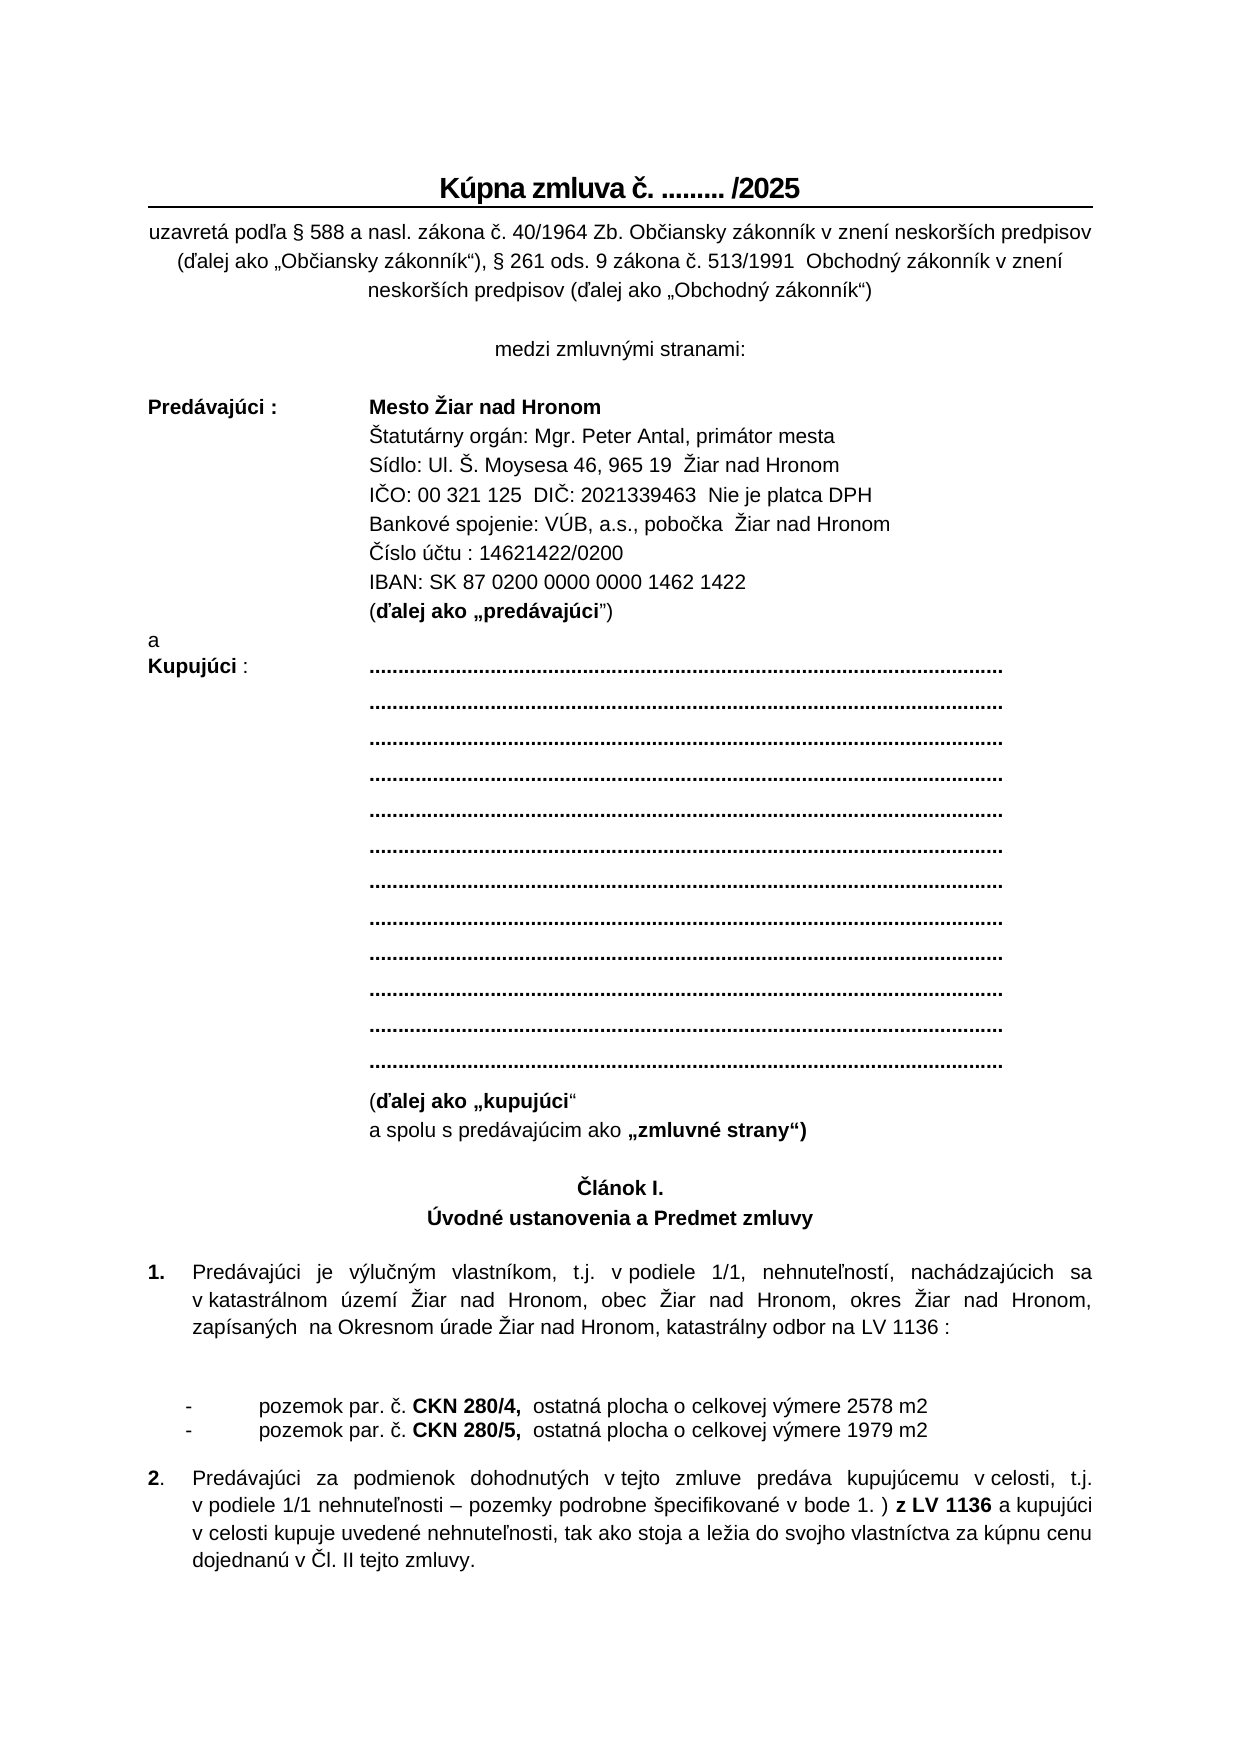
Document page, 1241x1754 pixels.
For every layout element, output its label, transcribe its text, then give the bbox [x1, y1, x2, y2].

text .............................................................................................................. [295, 1013, 1093, 1037]
list pozemok par. č. CKN 280/4, ostatná plocha o celkovej výmere 2578 m2 [185, 1394, 1093, 1418]
text (ďalej ako „predávajúci”) [295, 595, 1093, 624]
text .............................................................................................................. [295, 869, 1093, 893]
text Článok I. [148, 1172, 1093, 1202]
text (ďalej ako „kupujúci“ [148, 1085, 1093, 1114]
text .............................................................................................................. [148, 977, 1093, 1001]
title Kúpna zmluva č. ......... /2025 [148, 175, 1093, 206]
text Kupujúci : .............................................................................................................. [148, 654, 1093, 678]
text Číslo účtu : 14621422/0200 [148, 537, 1093, 566]
list pozemok par. č. CKN 280/5, ostatná plocha o celkovej výmere 1979 m2 [185, 1418, 1093, 1442]
text a [148, 624, 1093, 654]
text .............................................................................................................. [295, 762, 1093, 786]
text .............................................................................................................. [295, 726, 1093, 749]
text IBAN: SK 87 0200 0000 0000 1462 1422 [295, 566, 1093, 595]
text .............................................................................................................. [295, 941, 1093, 965]
text Predávajúci : Mesto Žiar nad Hronom [148, 391, 1093, 420]
text IČO: 00 321 125 DIČ: 2021339463 Nie je platca DPH [148, 479, 1093, 508]
text .............................................................................................................. [295, 797, 1093, 821]
text Štatutárny orgán: Mgr. Peter Antal, primátor mesta [295, 420, 1093, 449]
text 2. Predávajúci za podmienok dohodnutých v tejto zmluve predáva kupujúcemu v celosti, t.j. v podiele 1/1 nehnuteľnosti – pozemky podrobne špecifikované v bode 1. ) z LV 1136 a kupujúci v celosti kupuje uvedené nehnuteľnosti, tak ako stoja a ležia do svojho vlastníctva za kúpnu cenu dojednanú v Čl. II tejto zmluvy. [148, 1466, 1093, 1572]
text Sídlo: Ul. Š. Moysesa 46, 965 19 Žiar nad Hronom [148, 449, 1093, 479]
text uzavretá podľa § 588 a nasl. zákona č. 40/1964 Zb. Občiansky zákonník v znení neskorších predpisov (ďalej ako „Občiansky zákonník“), § 261 ods. 9 zákona č. 513/1991 Obchodný zákonník v znení neskorších predpisov (ďalej ako „Obchodný zákonník“) [148, 216, 1093, 304]
text a spolu s predávajúcim ako „zmluvné strany“) [295, 1114, 1093, 1143]
list Predávajúci je výlučným vlastníkom, t.j. v podiele 1/1, nehnuteľností, nachádzajúcich sa v katastrálnom území Žiar nad Hronom, obec Žiar nad Hronom, okres Žiar nad Hronom, zapísaných na Okresnom úrade Žiar nad Hronom, katastrálny odbor na LV 1136 : [148, 1260, 1093, 1339]
text Bankové spojenie: VÚB, a.s., pobočka Žiar nad Hronom [148, 508, 1093, 537]
text .............................................................................................................. [148, 833, 1093, 857]
text Úvodné ustanovenia a Predmet zmluvy [148, 1202, 1093, 1231]
text .............................................................................................................. [148, 690, 1093, 714]
text .............................................................................................................. [295, 905, 1093, 929]
text .............................................................................................................. [295, 1049, 1093, 1073]
text medzi zmluvnými stranami: [148, 333, 1093, 362]
